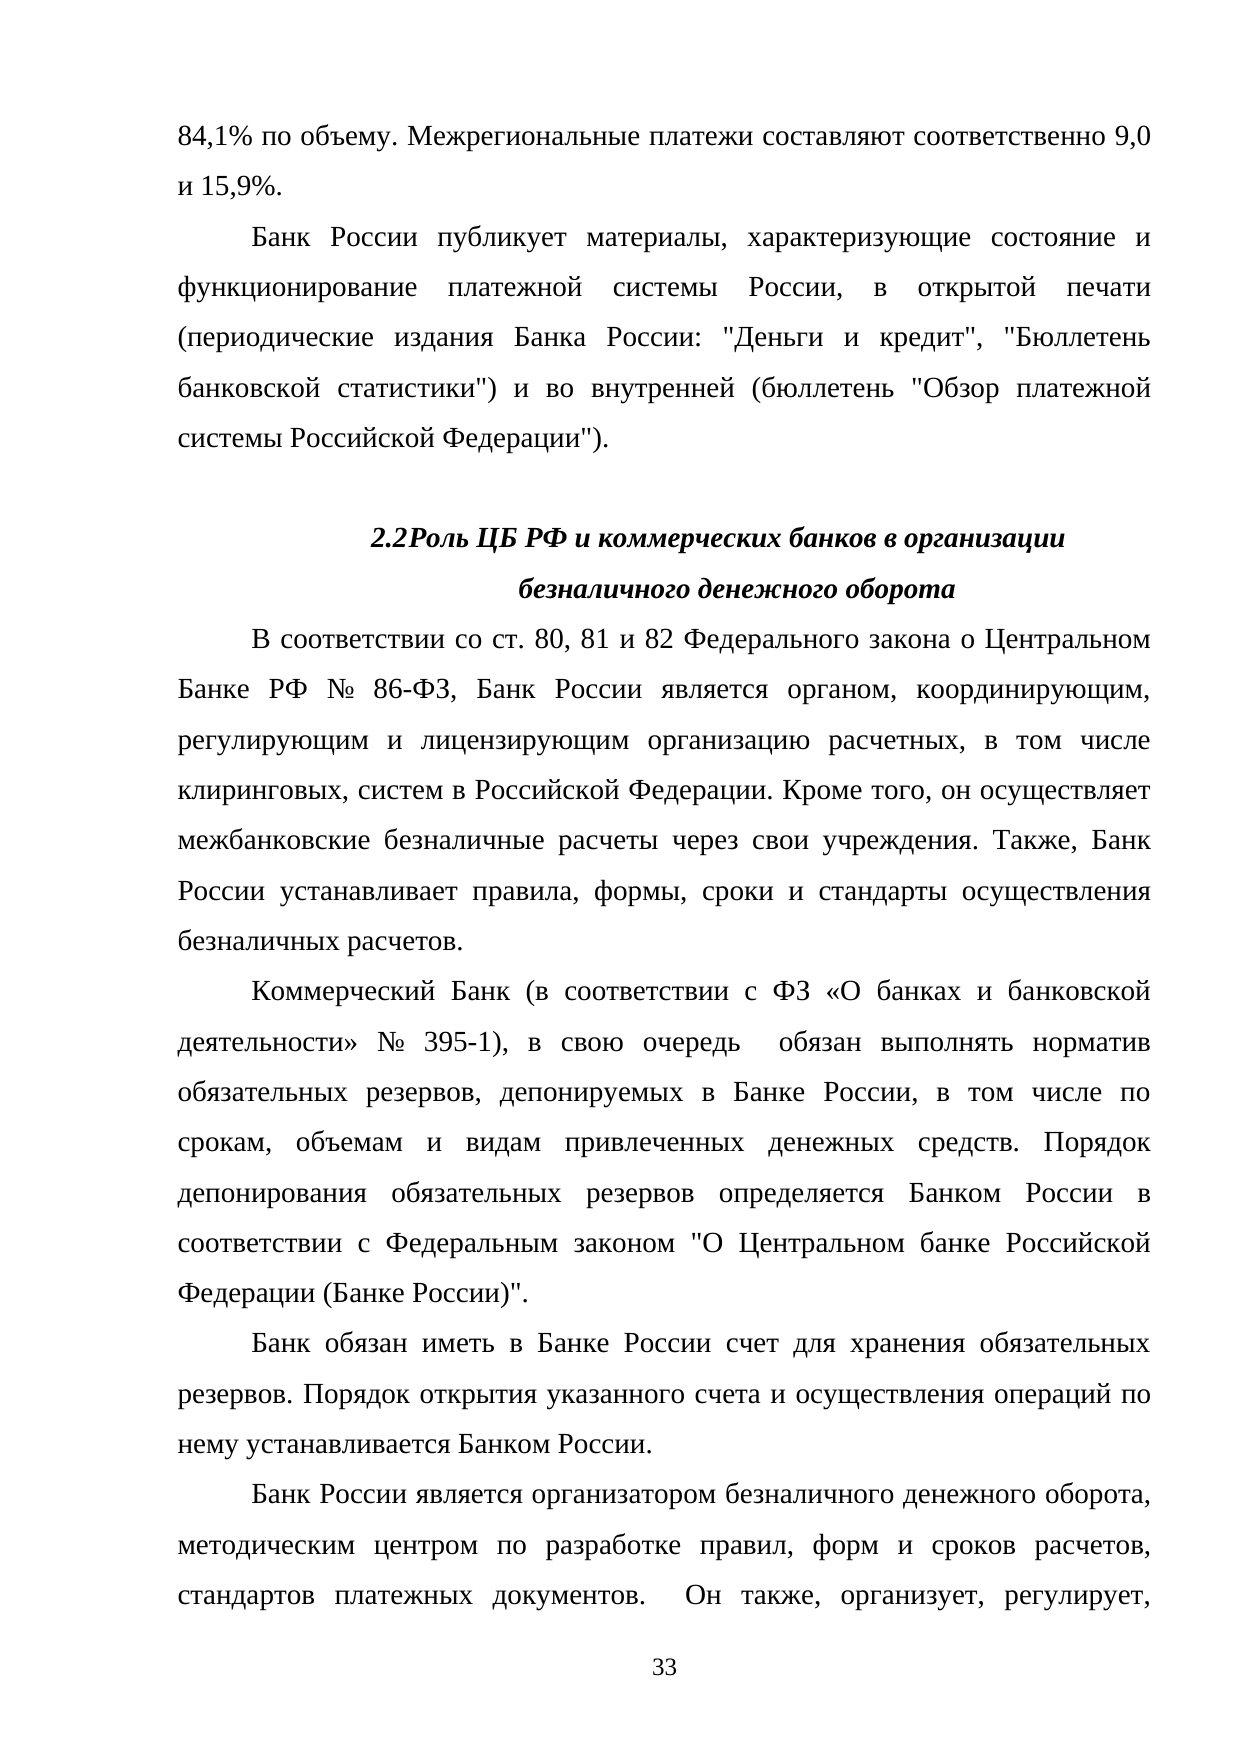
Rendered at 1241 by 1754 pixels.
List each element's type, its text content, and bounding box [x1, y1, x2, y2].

text В соответствии со ст. 80, 81 и 82 Федерального закона о Центральном Банке РФ № 86-ФЗ, Банк России является органом, координирующим, регулирующим и лицензирующим организацию расчетных, в том числе клиринговых, систем в Российской Федерации. Кроме того, он осуществляет межбанковские безналичные расчеты через свои учреждения. Также, Банк России устанавливает правила, формы, сроки и стандарты осуществления безналичных расчетов. [177, 621, 1152, 957]
text Банк обязан иметь в Банке России счет для хранения обязательных резервов. Порядок открытия указанного счета и осуществления операций по нему устанавливается Банком России. [177, 1326, 1152, 1460]
text Коммерческий Банк (в соответствии с ФЗ «О банках и банковской деятельности» № 395-1), в свою очередь обязан выполнять норматив обязательных резервов, депонируемых в Банке России, в том числе по срокам, объемам и видам привлеченных денежных средств. Порядок депонирования обязательных резервов определяется Банком России в соответствии с Федеральным законом "О Центральном банке Российской Федерации (Банке России)". [177, 973, 1152, 1309]
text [177, 1477, 1152, 1611]
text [177, 118, 1152, 202]
list Роль ЦБ РФ и коммерческих банков в организации безналичного денежного оборота [285, 521, 1152, 604]
text Банк России публикует материалы, характеризующие состояние и функционирование платежной системы России, в открытой печати (периодические издания Банка России: "Деньги и кредит", "Бюллетень банковской статистики") и во внутренней (бюллетень "Обзор платежной системы Российской Федерации"). [177, 219, 1152, 453]
